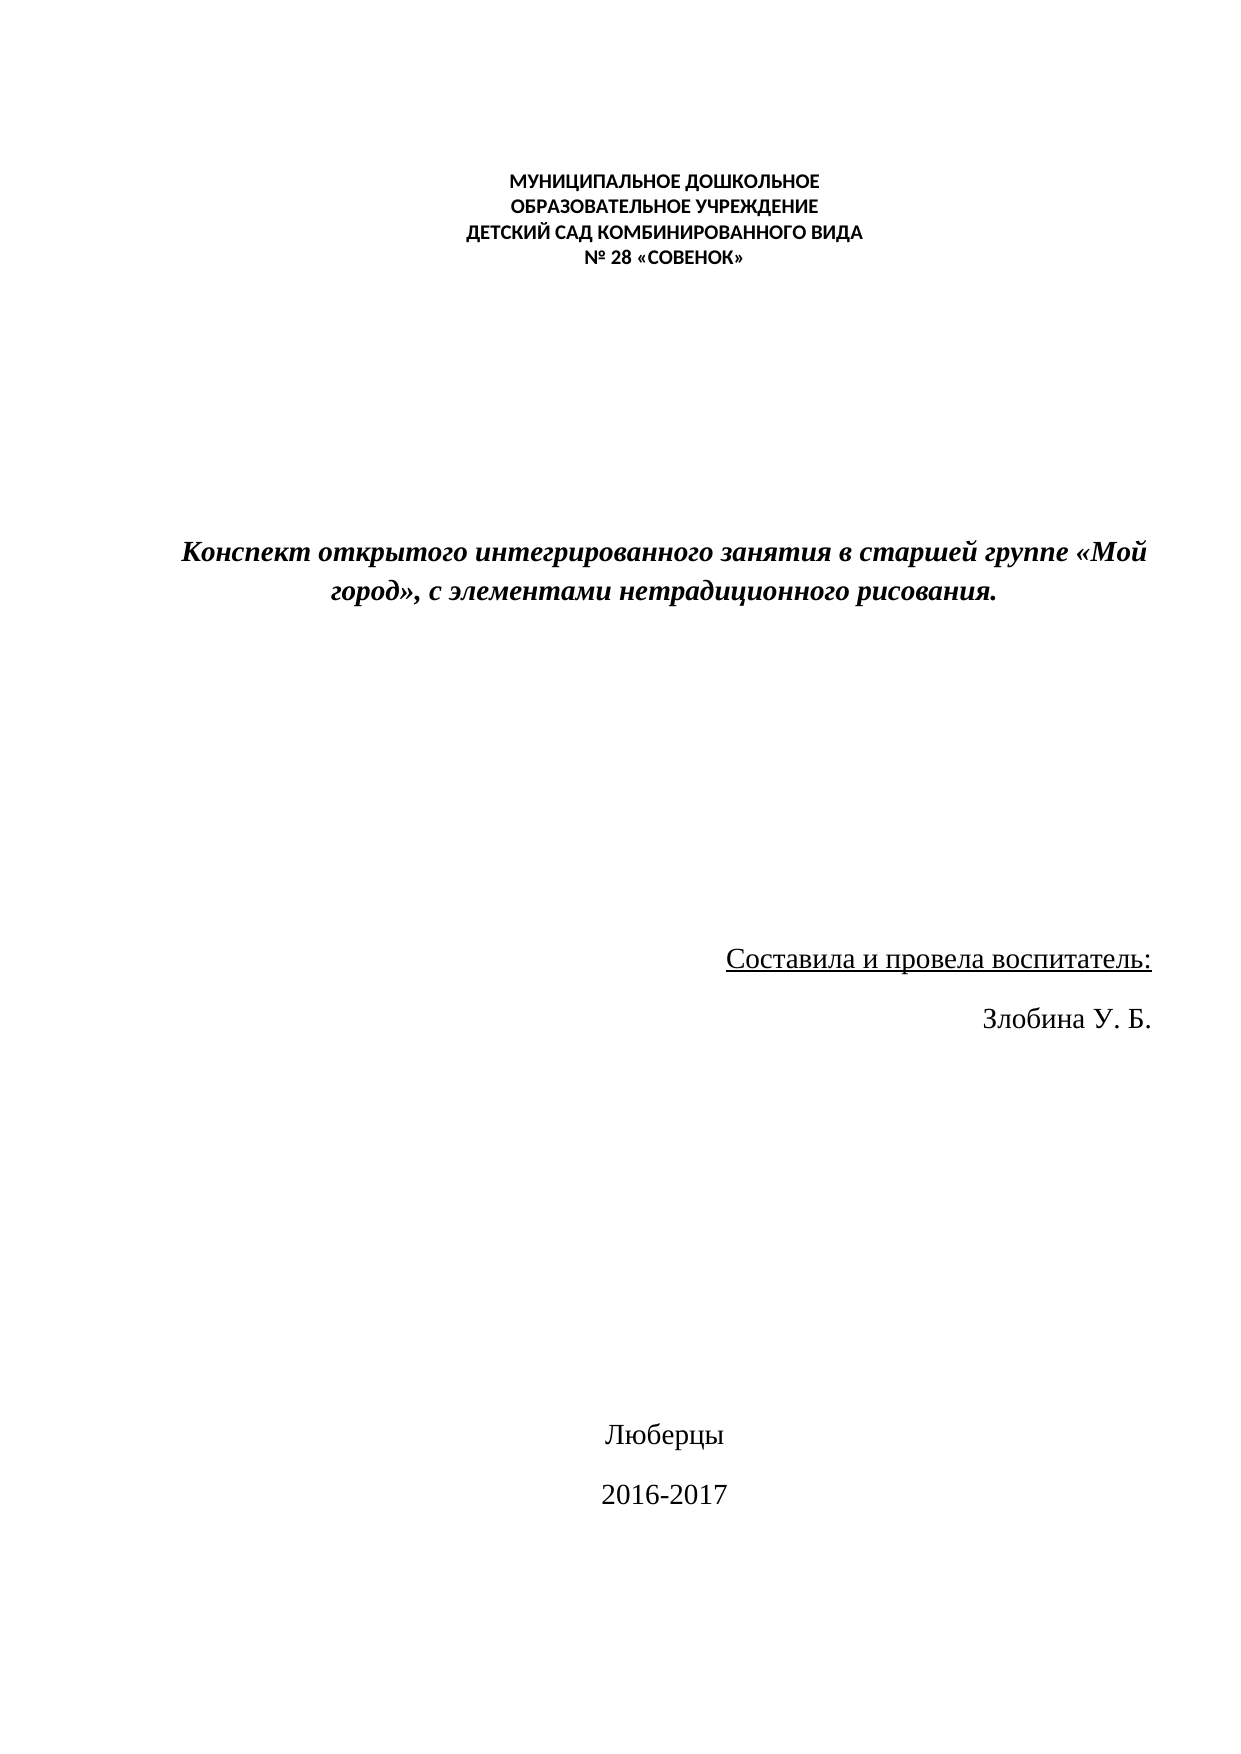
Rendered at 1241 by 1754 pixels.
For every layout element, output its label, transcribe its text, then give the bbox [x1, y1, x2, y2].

text МУНИЦИПАЛЬНОЕ ДОШКОЛЬНОЕ [177, 168, 1152, 193]
text 2016-2017 [177, 1477, 1152, 1510]
text ОБРАЗОВАТЕЛЬНОЕ УЧРЕЖДЕНИЕ [177, 193, 1152, 219]
text Составила и провела воспитатель: [177, 941, 1152, 975]
text Злобина У. Б. [177, 1001, 1152, 1034]
text Люберцы [177, 1417, 1152, 1451]
text № 28 «СОВЕНОК» [177, 244, 1152, 270]
text Конспект открытого интегрированного занятия в старшей группе «Мой город», с элементами нетрадиционного рисования. [177, 534, 1152, 607]
text ДЕТСКИЙ САД КОМБИНИРОВАННОГО ВИДА [177, 219, 1152, 244]
